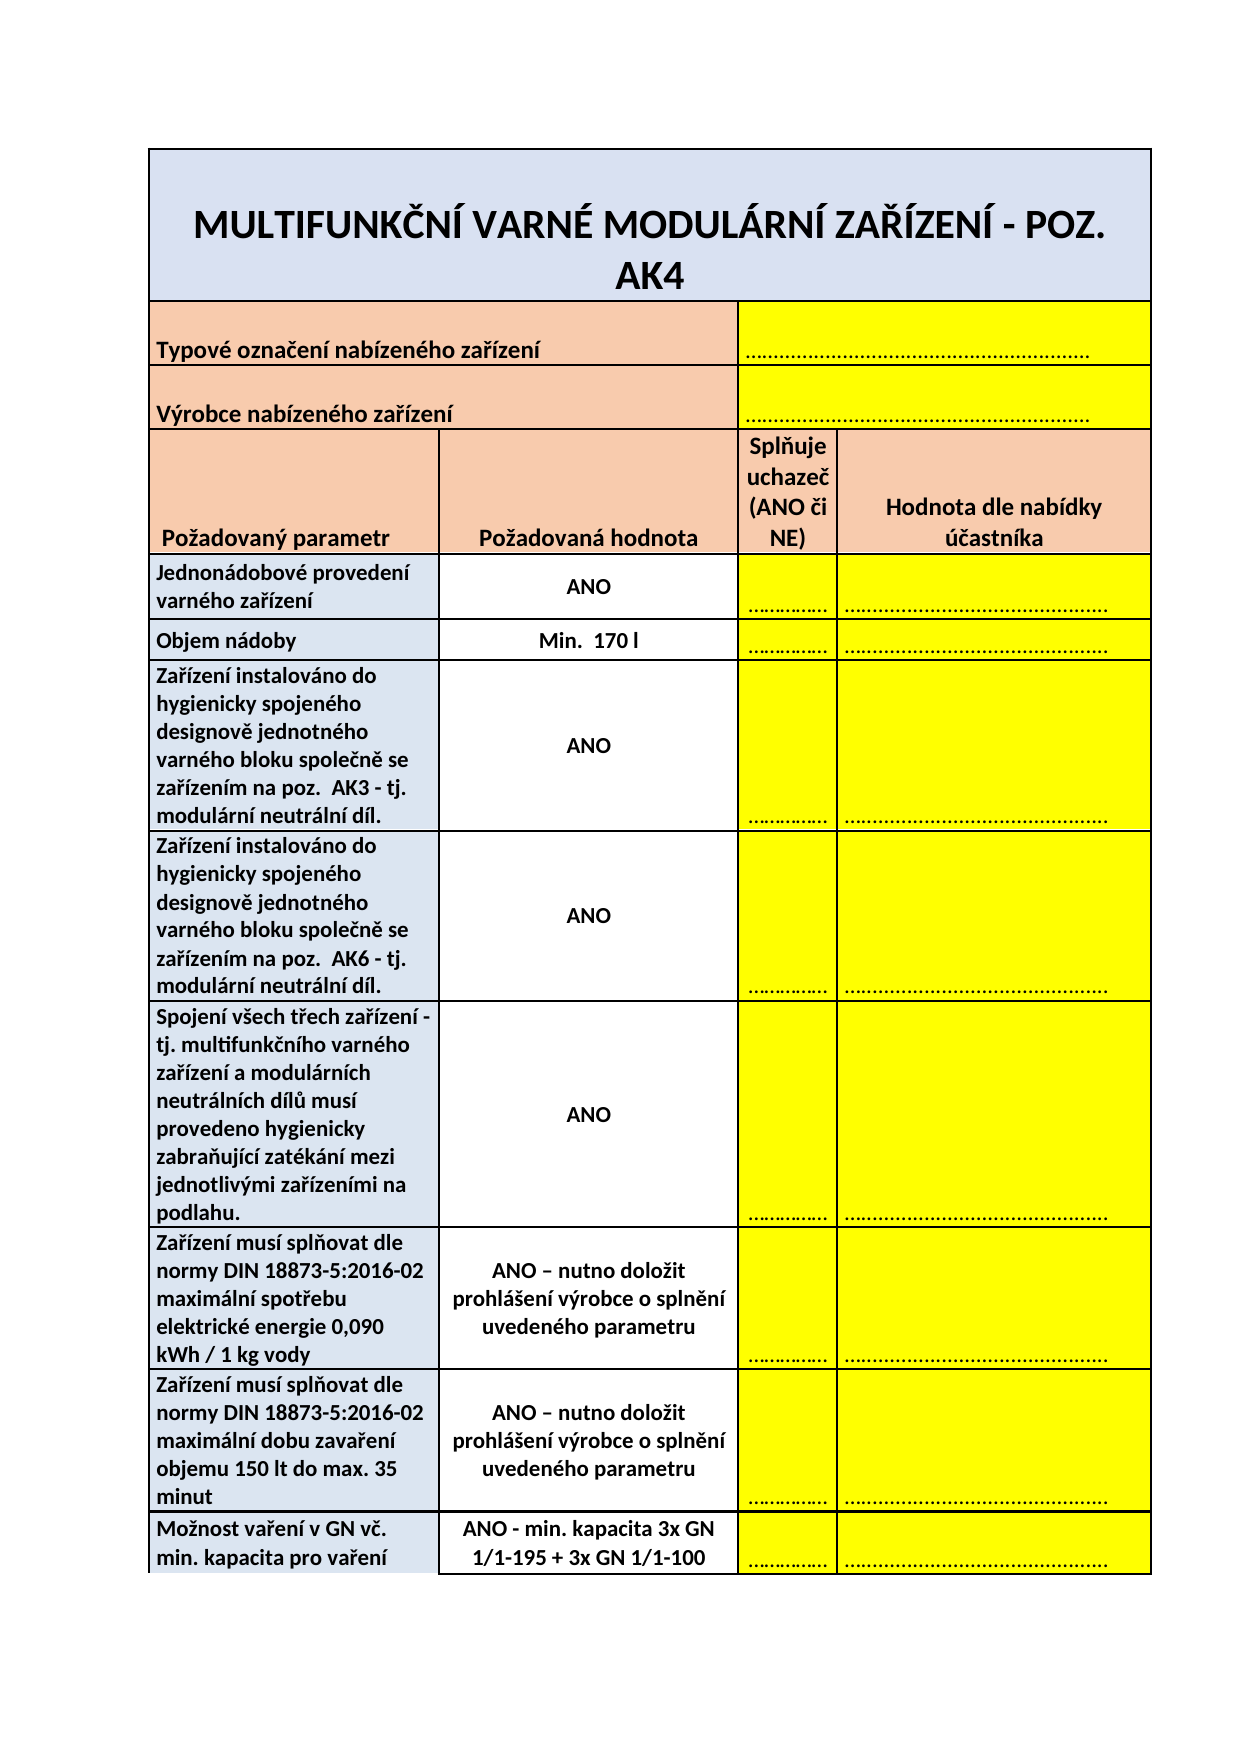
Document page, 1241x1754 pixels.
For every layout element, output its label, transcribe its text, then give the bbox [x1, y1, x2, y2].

table_cell ANO [440, 555, 737, 618]
table_cell …........................................... [838, 1228, 1150, 1368]
table_cell …………… [739, 832, 836, 1000]
table_cell …………… [739, 555, 836, 618]
table_cell Zařízení instalováno do hygienicky spojeného designově jednotného varného bloku společně se zařízením na poz. AK3 - tj. modulární neutrální díl. [150, 661, 438, 829]
table_cell Možnost vaření v GN vč. min. kapacita pro vaření [150, 1513, 438, 1573]
table_cell Výrobce nabízeného zařízení [150, 366, 737, 428]
table_cell …………… [739, 1513, 836, 1573]
table_cell ANO [440, 661, 737, 829]
table_cell Zařízení instalováno do hygienicky spojeného designově jednotného varného bloku společně se zařízením na poz. AK6 - tj. modulární neutrální díl. [150, 832, 438, 1000]
table_cell Požadovaná hodnota [440, 430, 737, 552]
table_cell …........................................... [838, 661, 1150, 829]
table_cell ANO - min. kapacita 3x GN 1/1-195 + 3x GN 1/1-100 [440, 1513, 737, 1573]
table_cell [838, 1370, 1150, 1510]
table_cell …………… [739, 661, 836, 829]
table_header MULTIFUNKČNÍ VARNÉ MODULÁRNÍ ZAŘÍZENÍ - POZ. AK4 [150, 150, 1150, 300]
table_cell Objem nádoby [150, 620, 438, 659]
table_cell Spojení všech třech zařízení - tj. multifunkčního varného zařízení a modulárních neutrálních dílů musí provedeno hygienicky zabraňující zatékání mezi jednotlivými zařízeními na podlahu. [150, 1002, 438, 1226]
table_cell …………… [739, 1370, 836, 1510]
table_cell …........................................... [838, 555, 1150, 618]
table_cell …………… [739, 620, 836, 659]
table_cell Hodnota dle nabídky účastníka [838, 430, 1150, 552]
table_cell ANO [440, 1002, 737, 1226]
table_cell ANO [440, 832, 737, 1000]
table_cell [838, 1513, 1150, 1573]
table_cell …………… [739, 1002, 836, 1226]
table_cell …........................................... [838, 620, 1150, 659]
table_cell Jednonádobové provedení varného zařízení [150, 555, 438, 618]
table_cell …......................................................... [739, 302, 1150, 364]
table_cell Min. 170 l [440, 620, 737, 659]
table_cell ANO – nutno doložit prohlášení výrobce o splnění uvedeného parametru [440, 1370, 737, 1510]
table_cell Požadovaný parametr [150, 430, 438, 552]
table_cell ANO – nutno doložit prohlášení výrobce o splnění uvedeného parametru [440, 1228, 737, 1368]
table_cell Typové označení nabízeného zařízení [150, 302, 737, 364]
table_cell …......................................................... [739, 366, 1150, 428]
table_cell Zařízení musí splňovat dle normy DIN 18873-5:2016-02 maximální spotřebu elektrické energie 0,090 kWh / 1 kg vody [150, 1228, 438, 1368]
table_cell Zařízení musí splňovat dle normy DIN 18873-5:2016-02 maximální dobu zavaření objemu 150 lt do max. 35 minut [150, 1370, 438, 1510]
table_cell Splňuje uchazeč (ANO či NE) [739, 430, 836, 552]
table_cell …........................................... [838, 832, 1150, 1000]
table_cell …………… [739, 1228, 836, 1368]
table_cell …........................................... [838, 1002, 1150, 1226]
